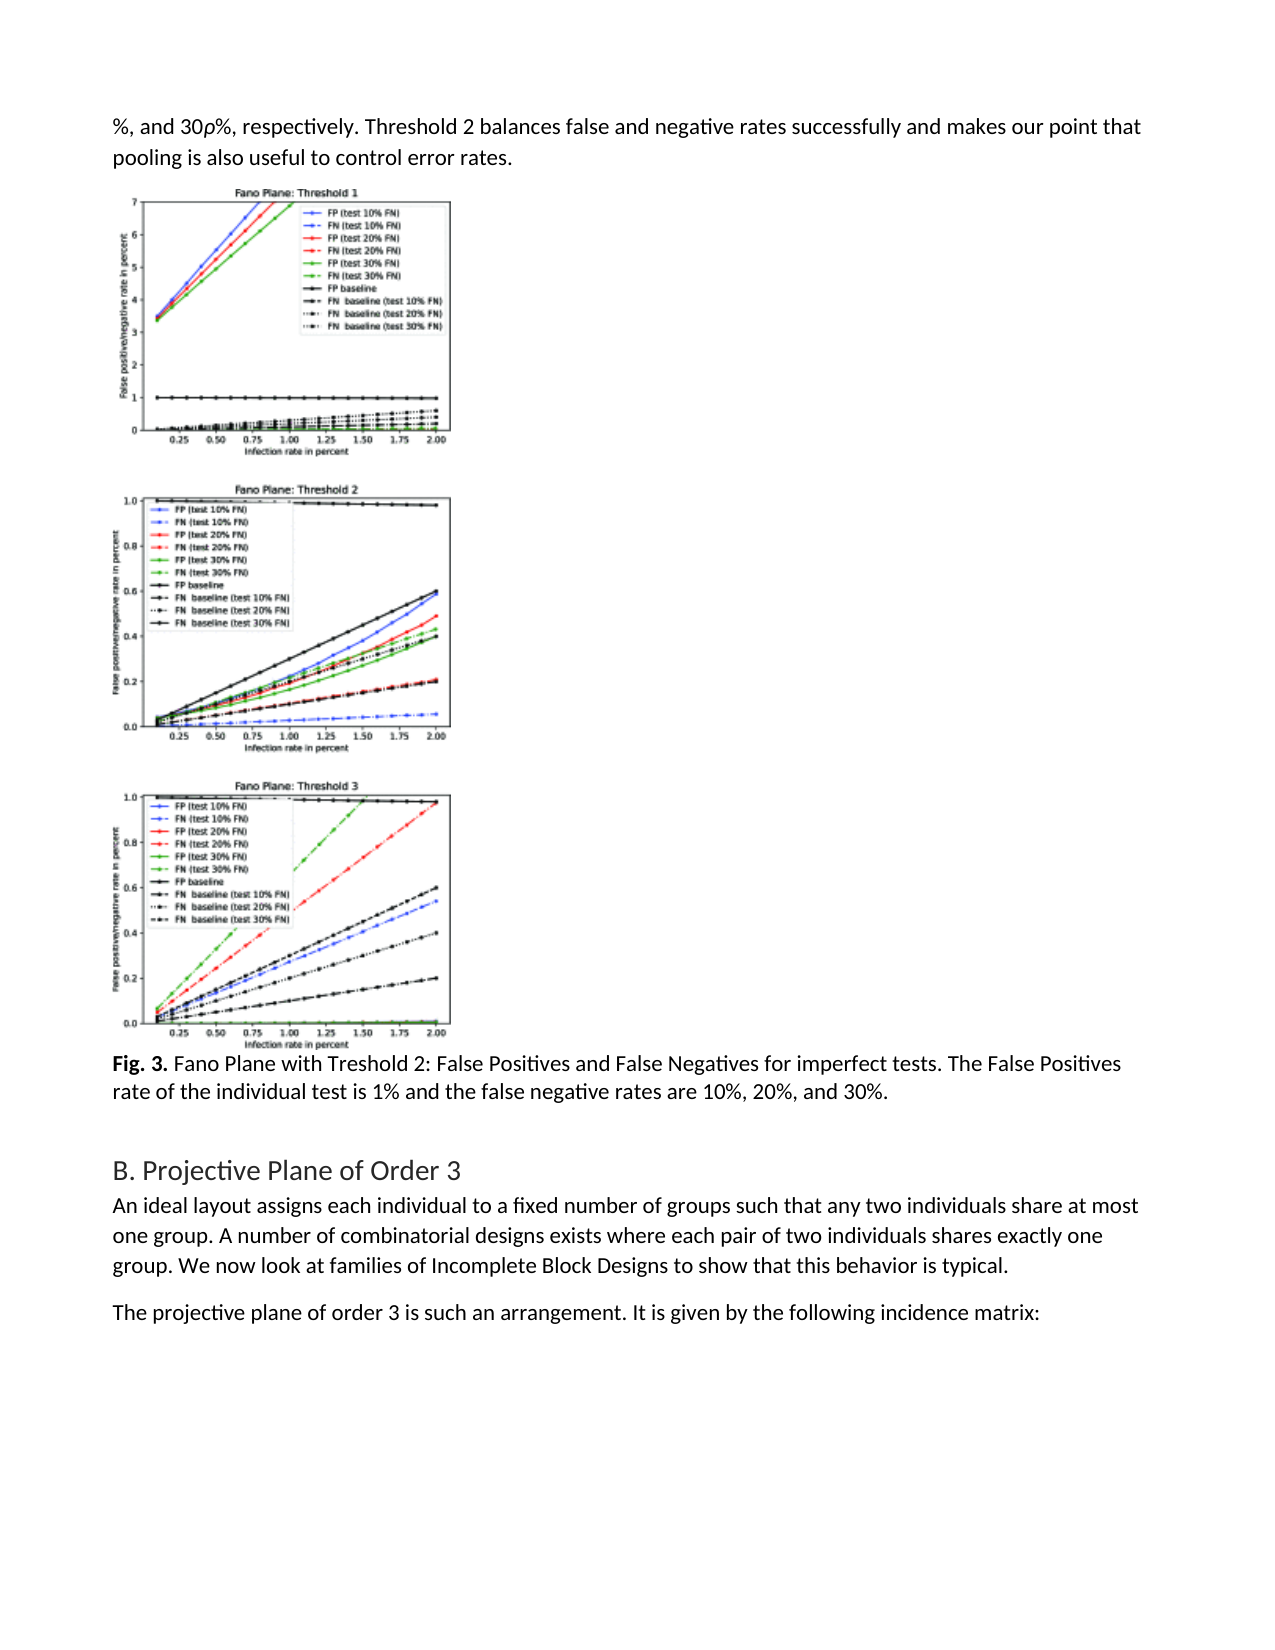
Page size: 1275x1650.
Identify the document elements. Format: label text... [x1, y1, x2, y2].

text An ideal layout assigns each individual to a fixed number of groups such that any two individuals share at most one group. A number of combinatorial designs exists where each pair of two individuals shares exactly one group. We now look at families of Incomplete Block Designs to show that this behavior is typical. [112, 1191, 1162, 1279]
text The projective plane of order 3 is such an arrangement. It is given by the following incidence matrix: [112, 1298, 1162, 1326]
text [112, 112, 1162, 171]
text Fig. 3. Fano Plane with Treshold 2: False Positives and False Negatives for imperfect tests. The False Positives rate of the individual test is 1% and the false negative rates are 10%, 20%, and 30%. [112, 1049, 1162, 1106]
picture [112, 189, 451, 1050]
subtitle B. Projective Plane of Order 3 [112, 1152, 1162, 1188]
